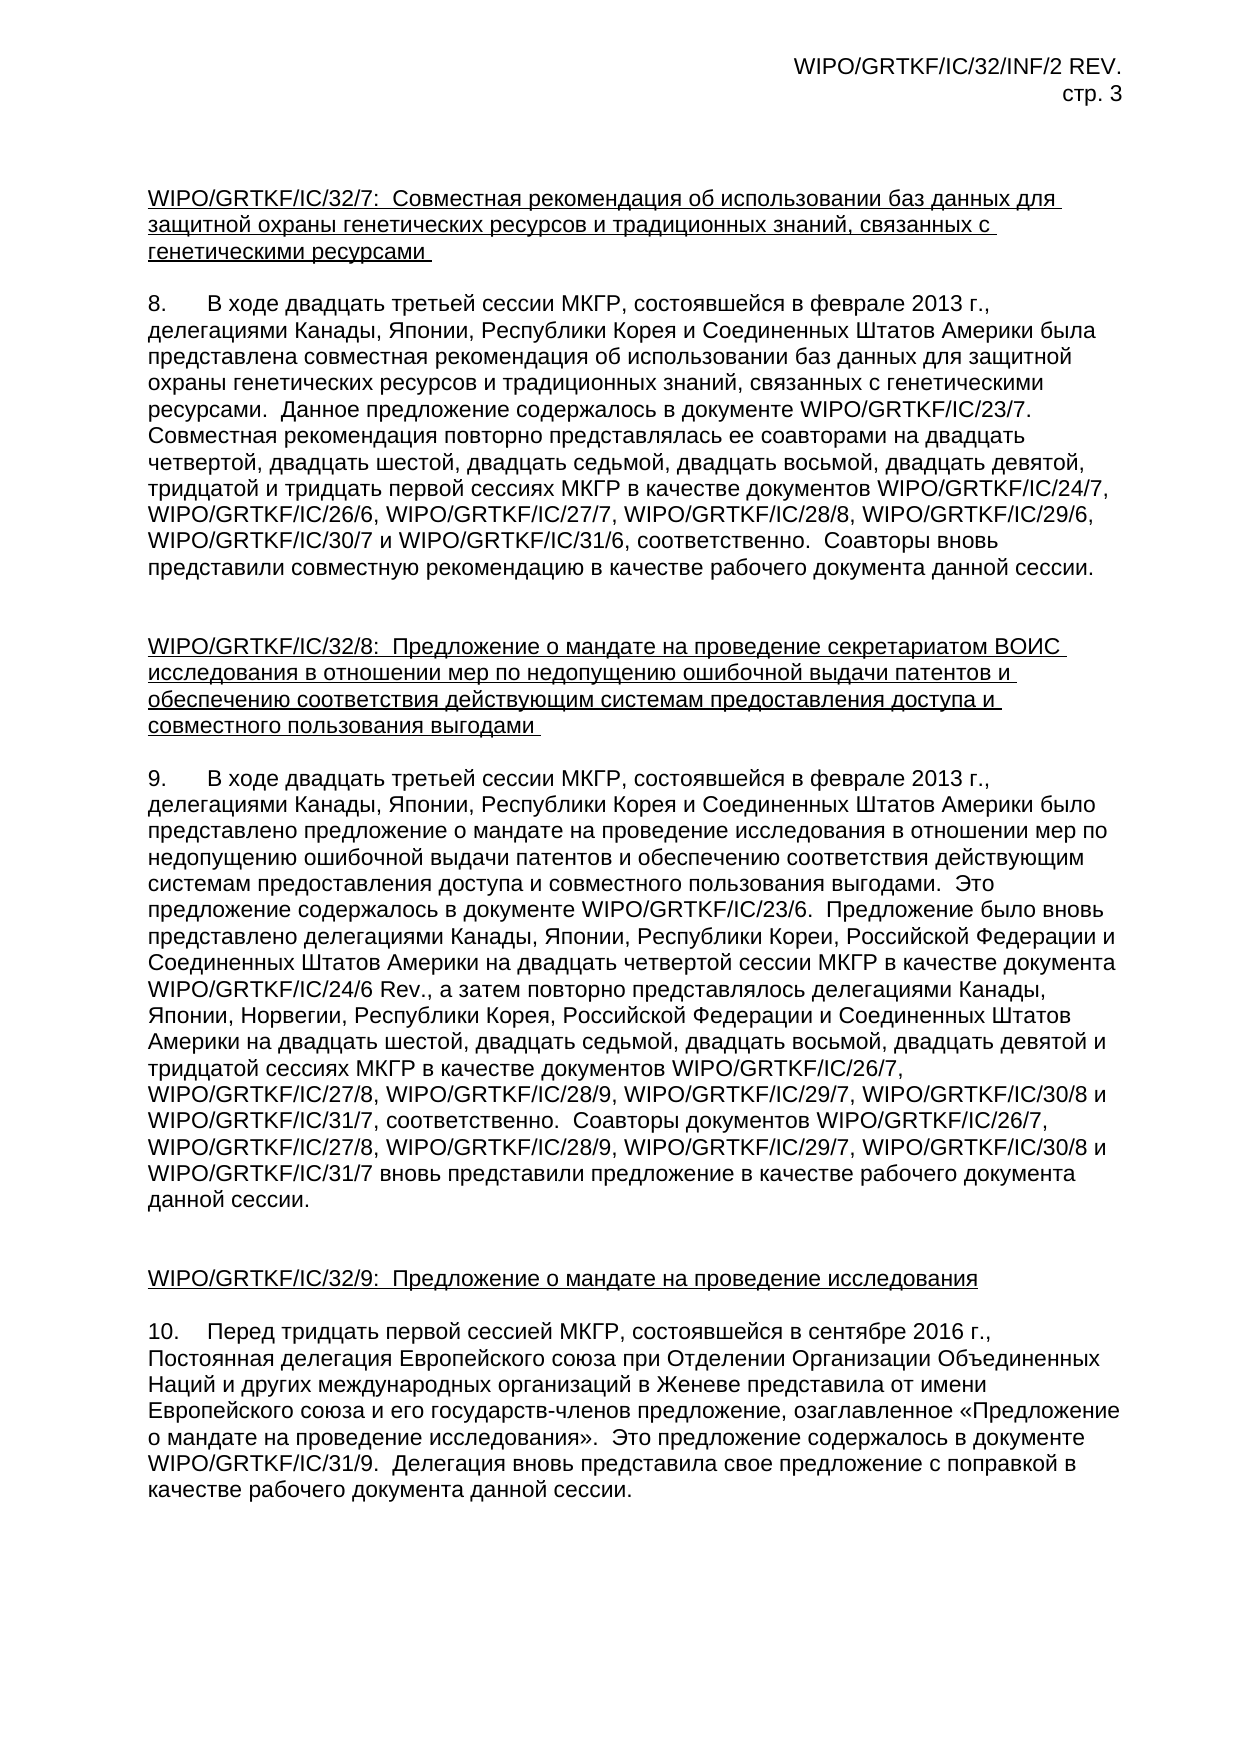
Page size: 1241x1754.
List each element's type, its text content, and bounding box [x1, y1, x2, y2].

list WIPO/GRTKF/IC/32/7: Совместная рекомендация об использовании баз данных для защитной охраны генетических ресурсов и традиционных знаний, связанных с генетическими ресурсами [148, 185, 1122, 264]
list WIPO/GRTKF/IC/32/8: Предложение о мандате на проведение секретариатом ВОИС исследования в отношении мер по недопущению ошибочной выдачи патентов и обеспечению соответствия действующим системам предоставления доступа и совместного пользования выгодами [148, 633, 1122, 738]
text Перед тридцать первой сессией МКГР, состоявшейся в сентябре 2016 г., Постоянная делегация Европейского союза при Отделении Организации Объединенных Наций и других международных организаций в Женеве представила от имени Европейского союза и его государств-членов предложение, озаглавленное «Предложение о мандате на проведение исследования». Это предложение содержалось в документе WIPO/GRTKF/IC/31/9. Делегация вновь представила свое предложение с поправкой в качестве рабочего документа данной сессии. [148, 1318, 1122, 1503]
list WIPO/GRTKF/IC/32/9: Предложение о мандате на проведение исследования [148, 1265, 1122, 1292]
text В ходе двадцать третьей сессии МКГР, состоявшейся в феврале 2013 г., делегациями Канады, Японии, Республики Корея и Соединенных Штатов Америки была представлена совместная рекомендация об использовании баз данных для защитной охраны генетических ресурсов и традиционных знаний, связанных с генетическими ресурсами. Данное предложение содержалось в документе WIPO/GRTKF/IC/23/7. Совместная рекомендация повторно представлялась ее соавторами на двадцать четвертой, двадцать шестой, двадцать седьмой, двадцать восьмой, двадцать девятой, тридцатой и тридцать первой сессиях МКГР в качестве документов WIPO/GRTKF/IC/24/7, WIPO/GRTKF/IC/26/6, WIPO/GRTKF/IC/27/7, WIPO/GRTKF/IC/28/8, WIPO/GRTKF/IC/29/6, WIPO/GRTKF/IC/30/7 и WIPO/GRTKF/IC/31/6, соответственно. Соавторы вновь представили совместную рекомендацию в качестве рабочего документа данной сессии. [148, 290, 1122, 580]
text В ходе двадцать третьей сессии МКГР, состоявшейся в феврале 2013 г., делегациями Канады, Японии, Республики Корея и Соединенных Штатов Америки было представлено предложение о мандате на проведение исследования в отношении мер по недопущению ошибочной выдачи патентов и обеспечению соответствия действующим системам предоставления доступа и совместного пользования выгодами. Это предложение содержалось в документе WIPO/GRTKF/IC/23/6. Предложение было вновь представлено делегациями Канады, Японии, Республики Кореи, Российской Федерации и Соединенных Штатов Америки на двадцать четвертой сессии МКГР в качестве документа WIPO/GRTKF/IC/24/6 Rev., а затем повторно представлялось делегациями Канады, Японии, Норвегии, Республики Корея, Российской Федерации и Соединенных Штатов Америки на двадцать шестой, двадцать седьмой, двадцать восьмой, двадцать девятой и тридцатой сессиях МКГР в качестве документов WIPO/GRTKF/IC/26/7, WIPO/GRTKF/IC/27/8, WIPO/GRTKF/IC/28/9, WIPO/GRTKF/IC/29/7, WIPO/GRTKF/IC/30/8 и WIPO/GRTKF/IC/31/7, соответственно. Соавторы документов WIPO/GRTKF/IC/26/7, WIPO/GRTKF/IC/27/8, WIPO/GRTKF/IC/28/9, WIPO/GRTKF/IC/29/7, WIPO/GRTKF/IC/30/8 и WIPO/GRTKF/IC/31/7 вновь представили предложение в качестве рабочего документа данной сессии. [148, 765, 1122, 1213]
